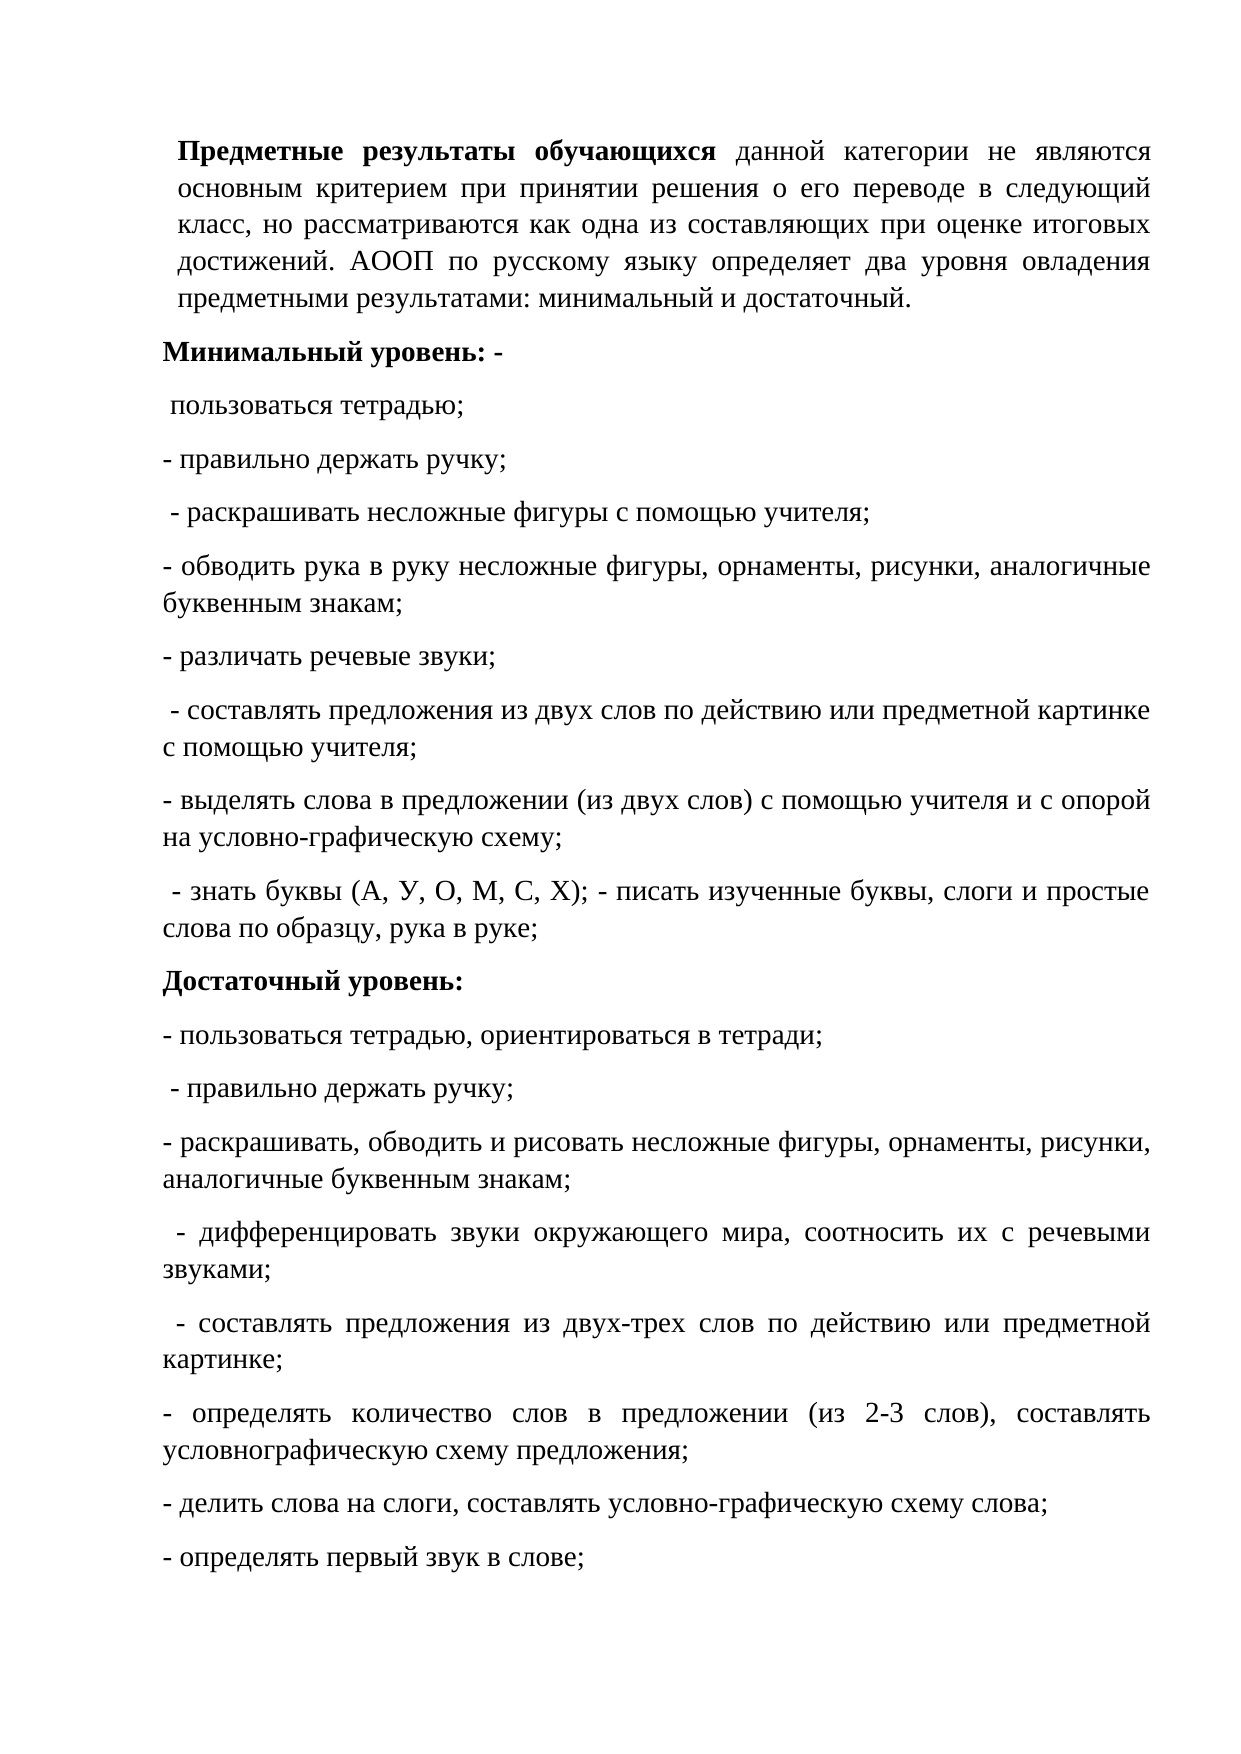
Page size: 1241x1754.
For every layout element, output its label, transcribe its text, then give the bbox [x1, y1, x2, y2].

text - пользоваться тетрадью, ориентироваться в тетради; [162, 1017, 1152, 1050]
text - раскрашивать несложные фигуры с помощью учителя; [162, 494, 1152, 528]
text - выделять слова в предложении (из двух слов) с помощью учителя и с опорой на условно-графическую схему; [162, 782, 1152, 853]
text - обводить рука в руку несложные фигуры, орнаменты, рисунки, аналогичные буквенным знакам; [162, 548, 1152, 618]
text Минимальный уровень: - [162, 334, 1152, 367]
text - определять количество слов в предложении (из 2-3 слов), составлять условнографическую схему предложения; [162, 1395, 1152, 1466]
text - знать буквы (А, У, О, М, С, Х); - писать изученные буквы, слоги и простые слова по образцу, рука в руке; [162, 873, 1152, 943]
text Достаточный уровень: [162, 963, 1152, 997]
text - правильно держать ручку; [162, 441, 1152, 474]
text - составлять предложения из двух слов по действию или предметной картинке с помощью учителя; [162, 692, 1152, 762]
text пользоваться тетрадью; [162, 387, 1152, 421]
text - определять первый звук в слове; [162, 1539, 1152, 1573]
text Предметные результаты обучающихся данной категории не являются основным критерием при принятии решения о его переводе в следующий класс, но рассматриваются как одна из составляющих при оценке итоговых достижений. АООП по русскому языку определяет два уровня овладения предметными результатами: минимальный и достаточный. [177, 133, 1152, 314]
text - дифференцировать звуки окружающего мира, соотносить их с речевыми звуками; [162, 1214, 1152, 1285]
text - делить слова на слоги, составлять условно-графическую схему слова; [162, 1486, 1152, 1519]
text - составлять предложения из двух-трех слов по действию или предметной картинке; [162, 1305, 1152, 1375]
text - правильно держать ручку; [162, 1070, 1152, 1104]
text - раскрашивать, обводить и рисовать несложные фигуры, орнаменты, рисунки, аналогичные буквенным знакам; [162, 1124, 1152, 1194]
text - различать речевые звуки; [162, 638, 1152, 672]
